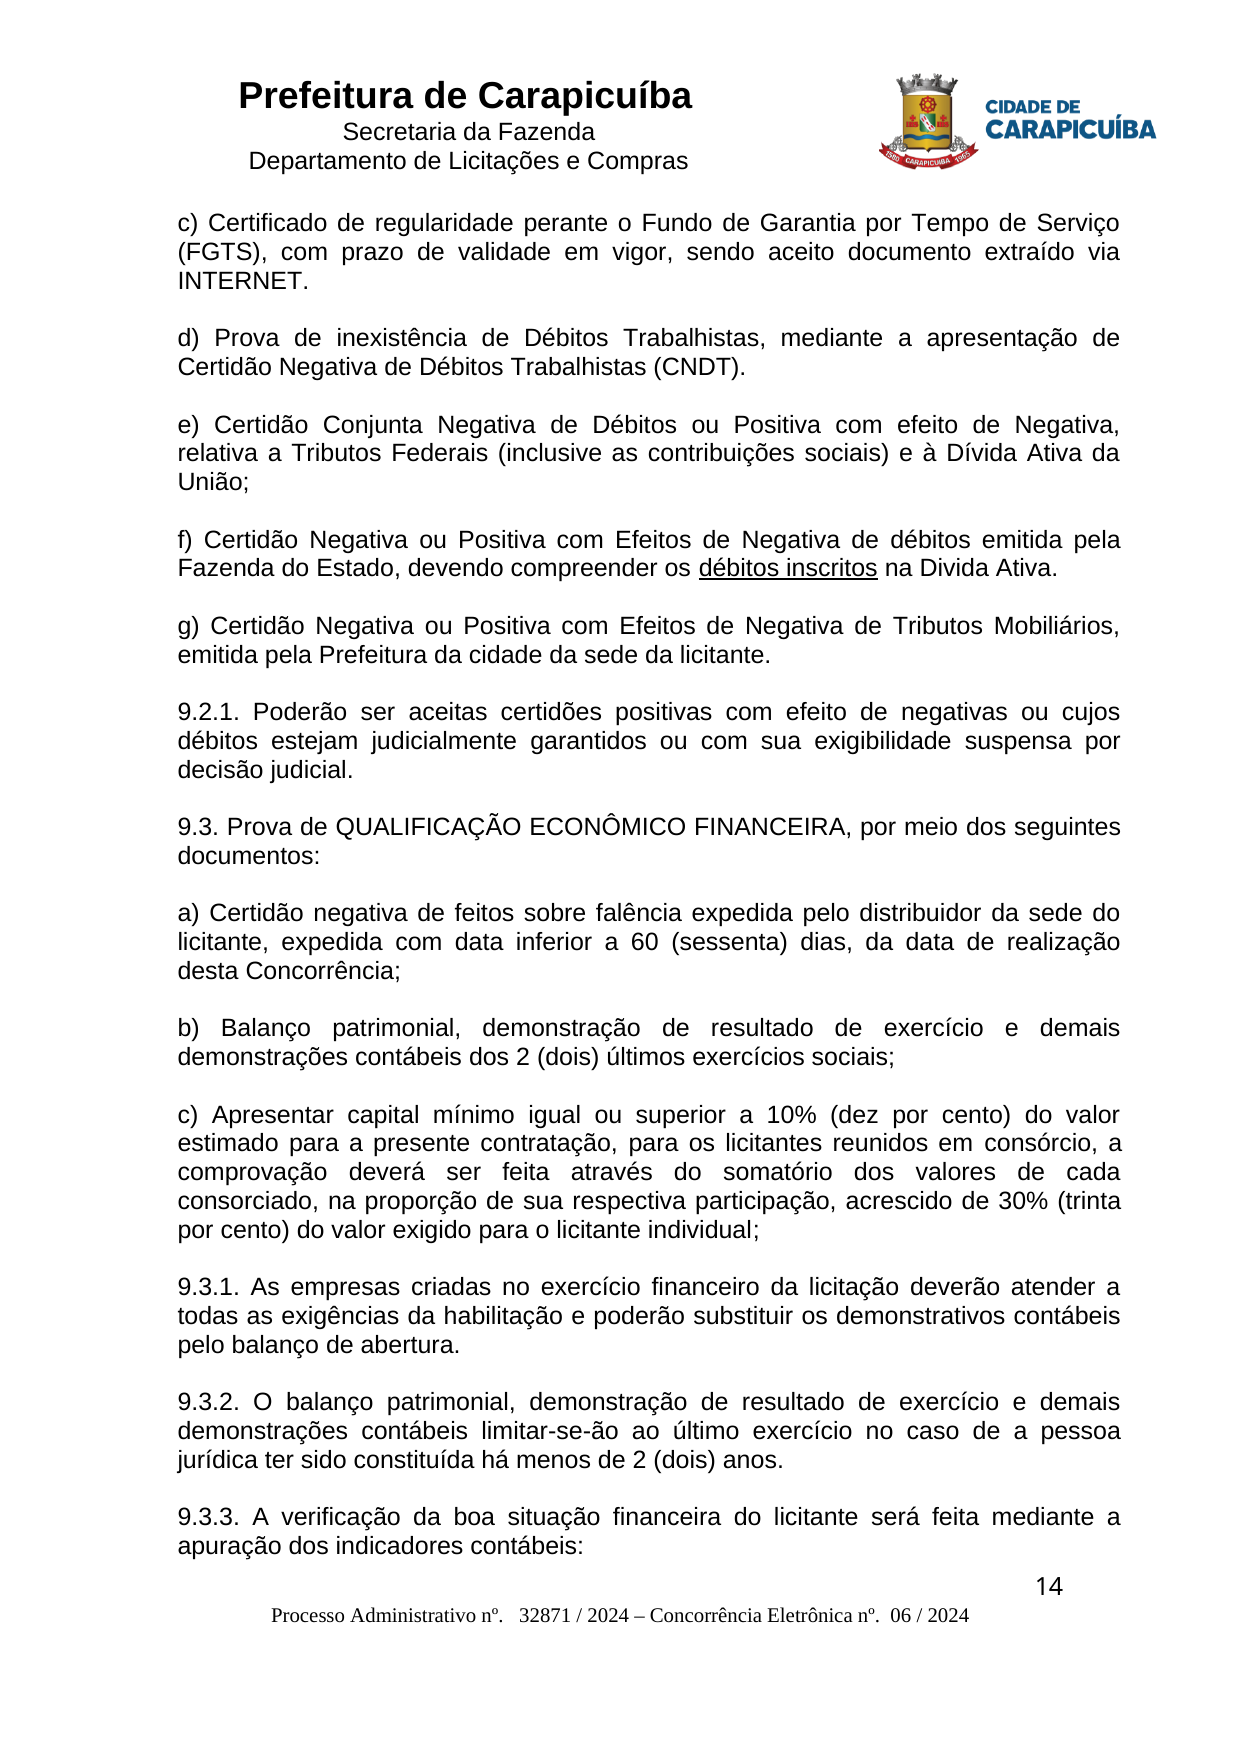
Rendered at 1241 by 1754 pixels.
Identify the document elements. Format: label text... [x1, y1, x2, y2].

text 9.3.2. O balanço patrimonial, demonstração de resultado de exercício e demais demonstrações contábeis limitar-se-ão ao último exercício no caso de a pessoa jurídica ter sido constituída há menos de 2 (dois) anos. [177, 1387, 1122, 1473]
text f) Certidão Negativa ou Positiva com Efeitos de Negativa de débitos emitida pela Fazenda do Estado, devendo compreender os débitos inscritos na Divida Ativa. [177, 525, 1122, 582]
text a) Certidão negativa de feitos sobre falência expedida pelo distribuidor da sede do licitante, expedida com data inferior a 60 (sessenta) dias, da data de realização desta Concorrência; [177, 898, 1122, 985]
text c) Apresentar capital mínimo igual ou superior a 10% (dez por cento) do valor estimado para a presente contratação, para os licitantes reunidos em consórcio, a comprovação deverá ser feita através do somatório dos valores de cada consorciado, na proporção de sua respectiva participação, acrescido de 30% (trinta por cento) do valor exigido para o licitante individual; [177, 1100, 1122, 1243]
picture [877, 65, 1159, 172]
text 9.3.1. As empresas criadas no exercício financeiro da licitação deverão atender a todas as exigências da habilitação e poderão substituir os demonstrativos contábeis pelo balanço de abertura. [177, 1272, 1122, 1358]
text 9.2.1. Poderão ser aceitas certidões positivas com efeito de negativas ou cujos débitos estejam judicialmente garantidos ou com sua exigibilidade suspensa por decisão judicial. [177, 697, 1122, 783]
text d) Prova de inexistência de Débitos Trabalhistas, mediante a apresentação de Certidão Negativa de Débitos Trabalhistas (CNDT). [177, 323, 1122, 381]
text 9.3.3. A verificação da boa situação financeira do licitante será feita mediante a apuração dos indicadores contábeis: [177, 1502, 1122, 1560]
text c) Certificado de regularidade perante o Fundo de Garantia por Tempo de Serviço (FGTS), com prazo de validade em vigor, sendo aceito documento extraído via INTERNET. [177, 208, 1122, 295]
text 9.3. Prova de QUALIFICAÇÃO ECONÔMICO FINANCEIRA, por meio dos seguintes documentos: [177, 812, 1122, 870]
text e) Certidão Conjunta Negativa de Débitos ou Positiva com efeito de Negativa, relativa a Tributos Federais (inclusive as contribuições sociais) e à Dívida Ativa da União; [177, 410, 1122, 496]
text g) Certidão Negativa ou Positiva com Efeitos de Negativa de Tributos Mobiliários, emitida pela Prefeitura da cidade da sede da licitante. [177, 611, 1122, 668]
text b) Balanço patrimonial, demonstração de resultado de exercício e demais demonstrações contábeis dos 2 (dois) últimos exercícios sociais; [177, 1013, 1122, 1071]
